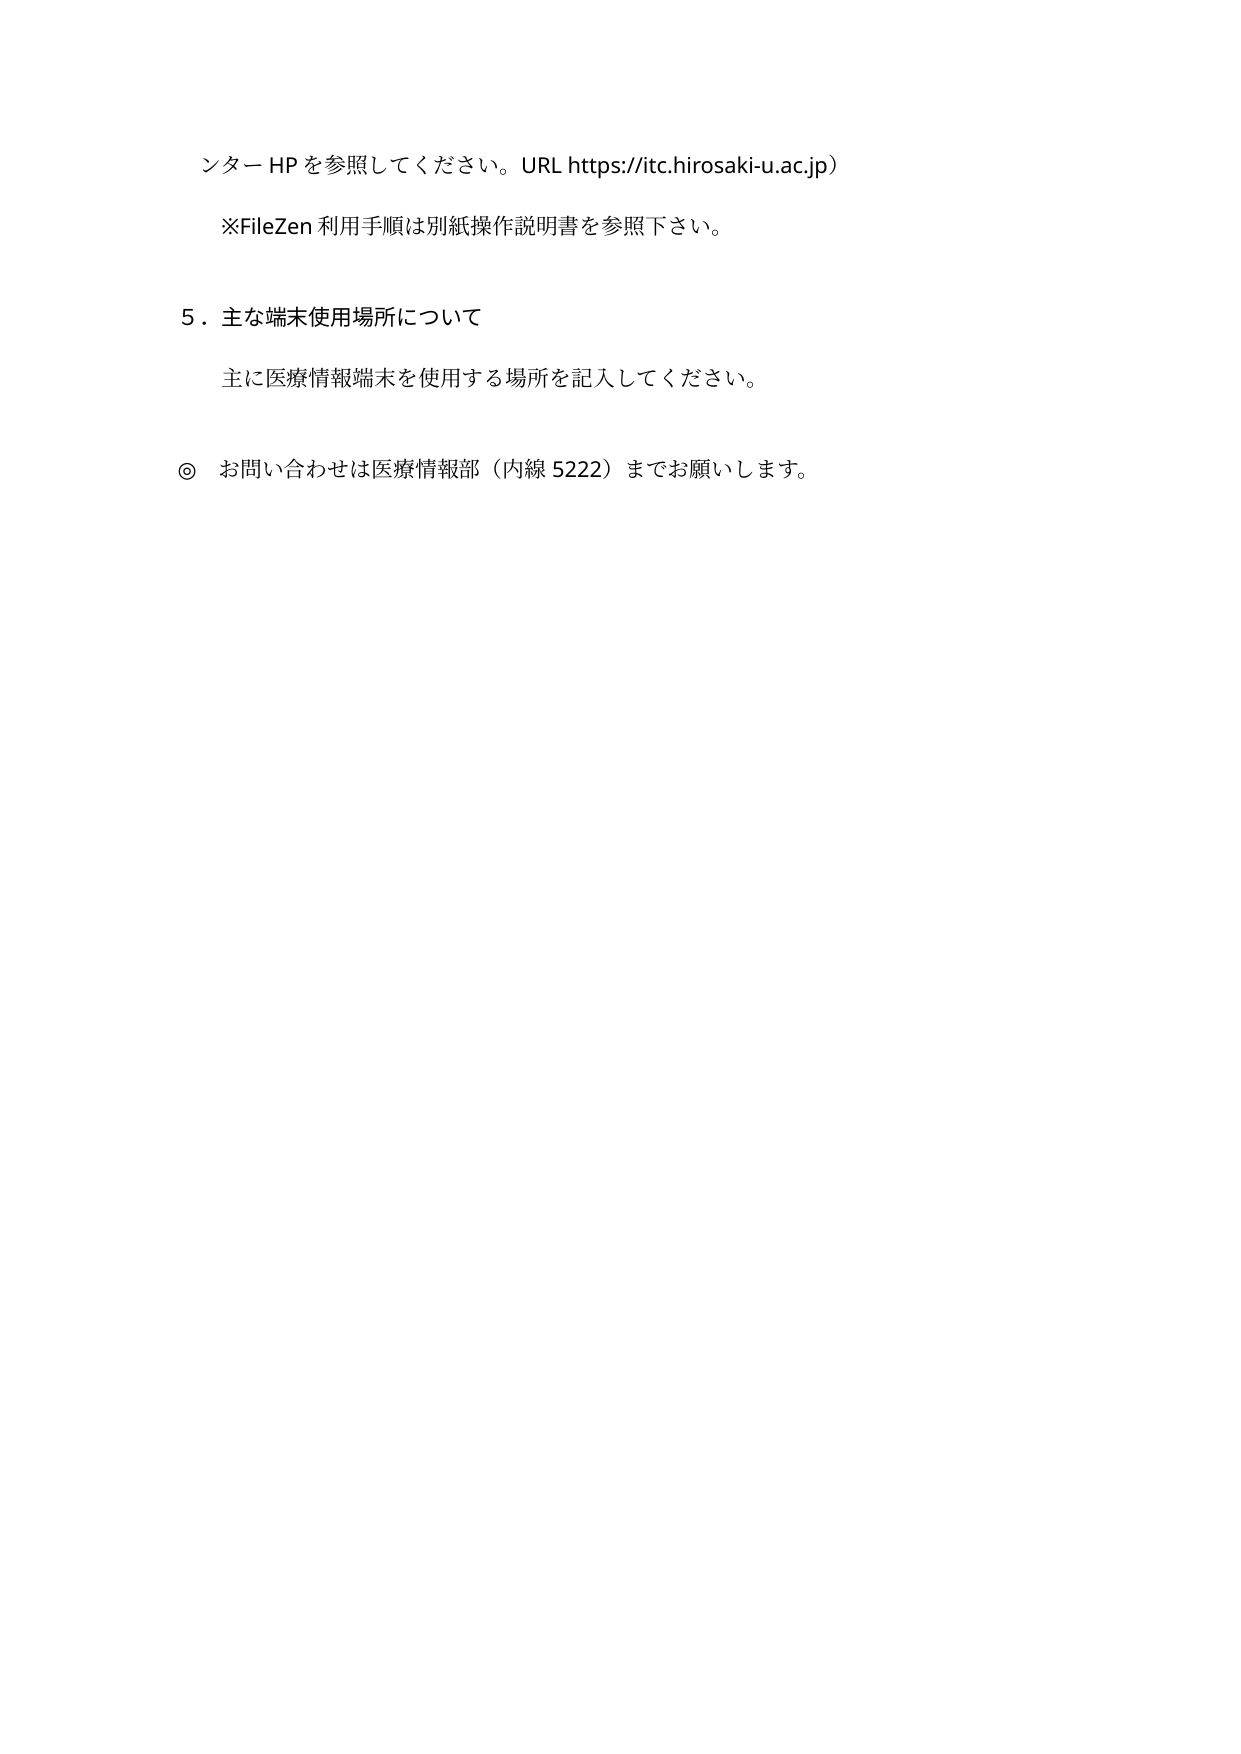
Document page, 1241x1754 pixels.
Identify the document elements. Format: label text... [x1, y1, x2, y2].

text 主に医療情報端末を使用する場所を記入してください。 [199, 346, 1063, 407]
text ５．主な端末使用場所について [177, 286, 1063, 346]
text ※FileZen利用手順は別紙操作説明書を参照下さい。 [199, 195, 1063, 255]
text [199, 134, 1063, 195]
text ◎ お問い合わせは医療情報部（内線 5222）までお願いします。 [177, 437, 1063, 498]
